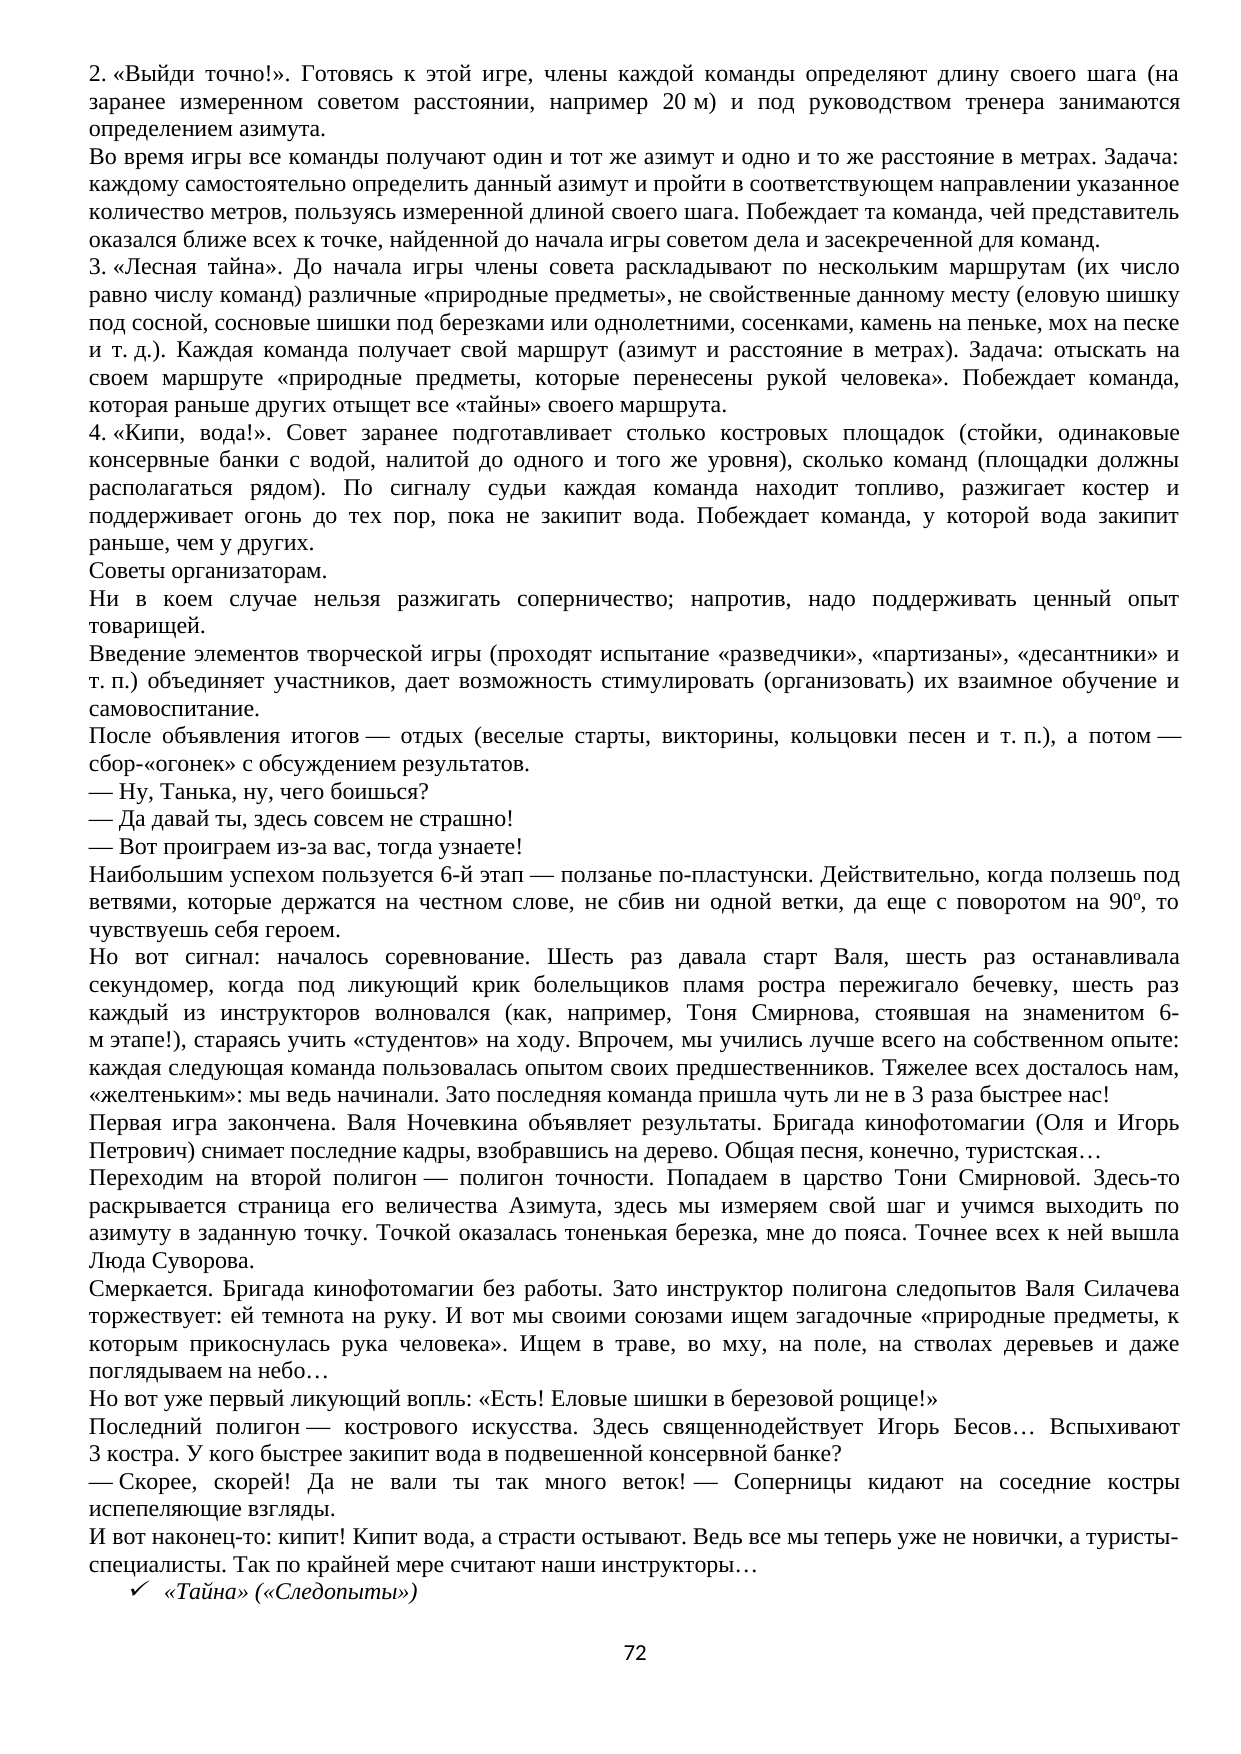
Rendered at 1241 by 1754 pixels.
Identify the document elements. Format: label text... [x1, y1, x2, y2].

text Советы организаторам. [89, 556, 1181, 583]
text Ни в коем случае нельзя разжигать соперничество; напротив, надо поддерживать ценный опыт товарищей. [89, 583, 1181, 639]
text — Да давай ты, здесь совсем не страшно! [89, 804, 1181, 832]
text Во время игры все команды получают один и тот же азимут и одно и то же расстояние в метрах. Задача: каждому самостоятельно определить данный азимут и пройти в соответствующем направлении указанное количество метров, пользуясь измеренной длиной своего шага. Побеждает та команда, чей представитель оказался ближе всех к точке, найденной до начала игры советом дела и засекреченной для команд. [89, 142, 1181, 252]
text — Скорее, скорей! Да не вали ты так много веток! — Соперницы кидают на соседние костры испепеляющие взгляды. [89, 1467, 1181, 1522]
text 3. «Лесная тайна». До начала игры члены совета раскладывают по нескольким маршрутам (их число равно числу команд) различные «природные предметы», не свойственные данному месту (еловую шишку под сосной, сосновые шишки под березками или однолетними, сосенками, камень на пеньке, мох на песке и т. д.). Каждая команда получает свой маршрут (азимут и расстояние в метрах). Задача: отыскать на своем маршруте «природные предметы, которые перенесены рукой человека». Побеждает команда, которая раньше других отыщет все «тайны» своего маршрута. [89, 252, 1181, 418]
text — Ну, Танька, ну, чего боишься? [89, 777, 1181, 804]
text Последний полигон — кострового искусства. Здесь священнодействует Игорь Бесов… Вспыхивают 3 костра. У кого быстрее закипит вода в подвешенной консервной банке? [89, 1412, 1181, 1467]
list «Тайна» («Следопыты») [126, 1577, 1181, 1605]
text 2. «Выйди точно!». Готовясь к этой игре, члены каждой команды определяют длину своего шага (на заранее измеренном советом расстоянии, например 20 м) и под руководством тренера занимаются определением азимута. [89, 59, 1181, 142]
text Первая игра закончена. Валя Ночевкина объявляет результаты. Бригада кинофотомагии (Оля и Игорь Петрович) снимает последние кадры, взобравшись на дерево. Общая песня, конечно, туристская… [89, 1108, 1181, 1163]
text Но вот уже первый ликующий вопль: «Есть! Еловые шишки в березовой рощице!» [89, 1384, 1181, 1412]
text 4. «Кипи, вода!». Совет заранее подготавливает столько костровых площадок (стойки, одинаковые консервные банки с водой, налитой до одного и того же уровня), сколько команд (площадки должны располагаться рядом). По сигналу судьи каждая команда находит топливо, разжигает костер и поддерживает огонь до тех пор, пока не закипит вода. Побеждает команда, у которой вода закипит раньше, чем у других. [89, 418, 1181, 556]
text — Вот проиграем из-за вас, тогда узнаете! [89, 832, 1181, 859]
text Смеркается. Бригада кинофотомагии без работы. Зато инструктор полигона следопытов Валя Силачева торжествует: ей темнота на руку. И вот мы своими союзами ищем загадочные «природные предметы, к которым прикоснулась рука человека». Ищем в траве, во мху, на поле, на стволах деревьев и даже поглядываем на небо… [89, 1274, 1181, 1384]
text Но вот сигнал: началось соревнование. Шесть раз давала старт Валя, шесть раз останавливала секундомер, когда под ликующий крик болельщиков пламя ростра пережигало бечевку, шесть раз каждый из инструкторов волновался (как, например, Тоня Смирнова, стоявшая на знаменитом 6-м этапе!), стараясь учить «студентов» на ходу. Впрочем, мы учились лучше всего на собственном опыте: каждая следующая команда пользовалась опытом своих предшественников. Тяжелее всех досталось нам, «желтеньким»: мы ведь начинали. Зато последняя команда пришла чуть ли не в 3 раза быстрее нас! [89, 942, 1181, 1108]
text И вот наконец-то: кипит! Кипит вода, а страсти остывают. Ведь все мы теперь уже не новички, а туристы-специалисты. Так по крайней мере считают наши инструкторы… [89, 1522, 1181, 1577]
text Переходим на второй полигон — полигон точности. Попадаем в царство Тони Смирновой. Здесь-то раскрывается страница его величества Азимута, здесь мы измеряем свой шаг и учимся выходить по азимуту в заданную точку. Точкой оказалась тоненькая березка, мне до пояса. Точнее всех к ней вышла Люда Суворова. [89, 1163, 1181, 1274]
text После объявления итогов — отдых (веселые старты, викторины, кольцовки песен и т. п.), а потом — сбор-«огонек» с обсуждением результатов. [89, 722, 1181, 777]
text Введение элементов творческой игры (проходят испытание «разведчики», «партизаны», «десантники» и т. п.) объединяет участников, дает возможность стимулировать (организовать) их взаимное обучение и самовоспитание. [89, 639, 1181, 722]
text Наибольшим успехом пользуется 6-й этап — ползанье по-пластунски. Действительно, когда ползешь под ветвями, которые держатся на честном слове, не сбив ни одной ветки, да еще с поворотом на 90º, то чувствуешь себя героем. [89, 859, 1181, 942]
